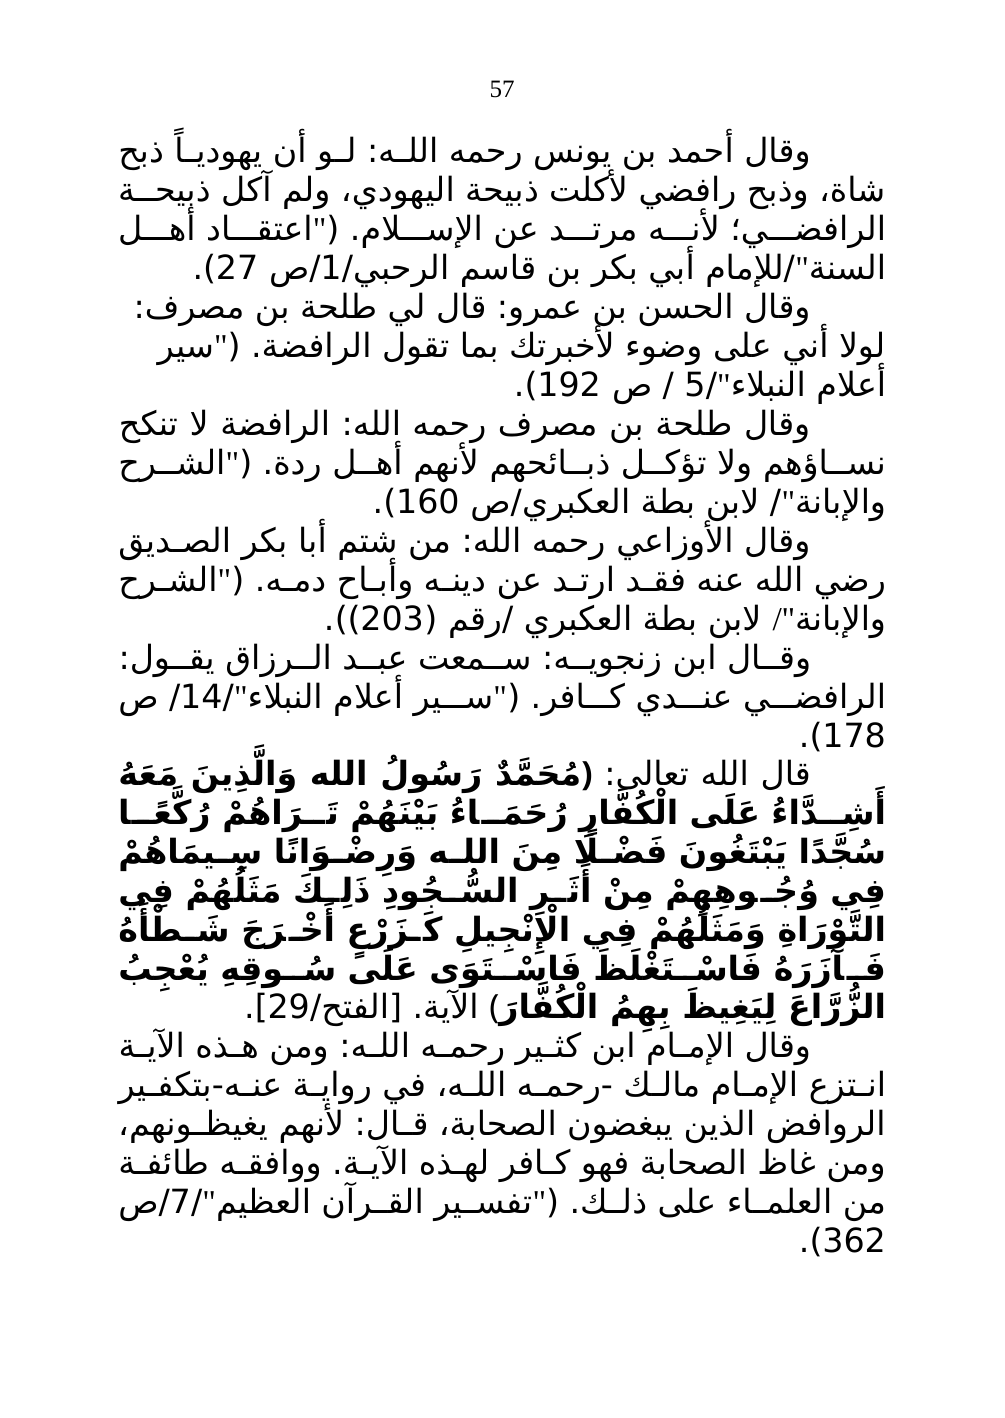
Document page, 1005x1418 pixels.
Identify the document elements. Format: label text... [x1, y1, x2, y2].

text وقال الحسن بن عمرو: قال لي طلحة بن مصرف: لولا أني على وضوء لأخبرتك بما تقول الرافضة. ("سير أعلام النبلاء"/5 / ص 192). [118, 287, 886, 404]
text وقال أحمد بن يونس رحمه الله: لو أن يهودياً ذبح شاة، وذبح رافضي لأكلت ذبيحة اليهودي، ولم آكل ذبيحة الرافضي؛ لأنه مرتد عن الإسلام. ("اعتقاد أهل السنة"/للإمام أبي بكر بن قاسم الرحبي/1/ص 27). [118, 131, 886, 287]
text وقال الأوزاعي رحمه الله: من شتم أبا بكر الصديق رضي الله عنه فقد ارتد عن دينه وأباح دمه. ("الشرح والإبانة"/ لابن بطة العكبري /رقم (203)). [118, 521, 886, 638]
text وقال طلحة بن مصرف رحمه الله: الرافضة لا تنكح نساؤهم ولا تؤكل ذبائحهم لأنهم أهل ردة. ("الشرح والإبانة"/ لابن بطة العكبري/ص 160). [118, 404, 886, 521]
text وقال الإمام ابن كثير رحمه الله: ومن هذه الآية انتزع الإمام مالك -رحمه الله، في رواية عنه-بتكفير الروافض الذين يبغضون الصحابة، قال: لأنهم يغيظونهم، ومن غاظ الصحابة فهو كافر لهذه الآية. ووافقه طائفة من العلماء على ذلك. ("تفسير القرآن العظيم"/7/ص 362). [118, 1027, 886, 1260]
text قال الله تعالى: ﴿مُحَمَّدٌ رَسُولُ الله وَالَّذِينَ مَعَهُ أَشِدَّاءُ عَلَى الْكُفَّارِ رُحَمَاءُ بَيْنَهُمْ تَرَاهُمْ رُكَّعًا سُجَّدًا يَبْتَغُونَ فَضْلًا مِنَ الله وَرِضْوَانًا سِيمَاهُمْ فِي وُجُوهِهِمْ مِنْ أَثَرِ السُّجُودِ ذَلِكَ مَثَلُهُمْ فِي التَّوْرَاةِ وَمَثَلُهُمْ فِي الْإِنْجِيلِ كَزَرْعٍ أَخْرَجَ شَطْأَهُ فَآزَرَهُ فَاسْتَغْلَظَ فَاسْتَوَى عَلَى سُوقِهِ يُعْجِبُ الزُّرَّاعَ لِيَغِيظَ بِهِمُ الْكُفَّارَ﴾ الآية. [الفتح/29]. [118, 755, 886, 1027]
text وقال ابن زنجويه: سمعت عبد الرزاق يقول: الرافضي عندي كافر. ("سير أعلام النبلاء"/14/ ص 178). [118, 638, 886, 755]
